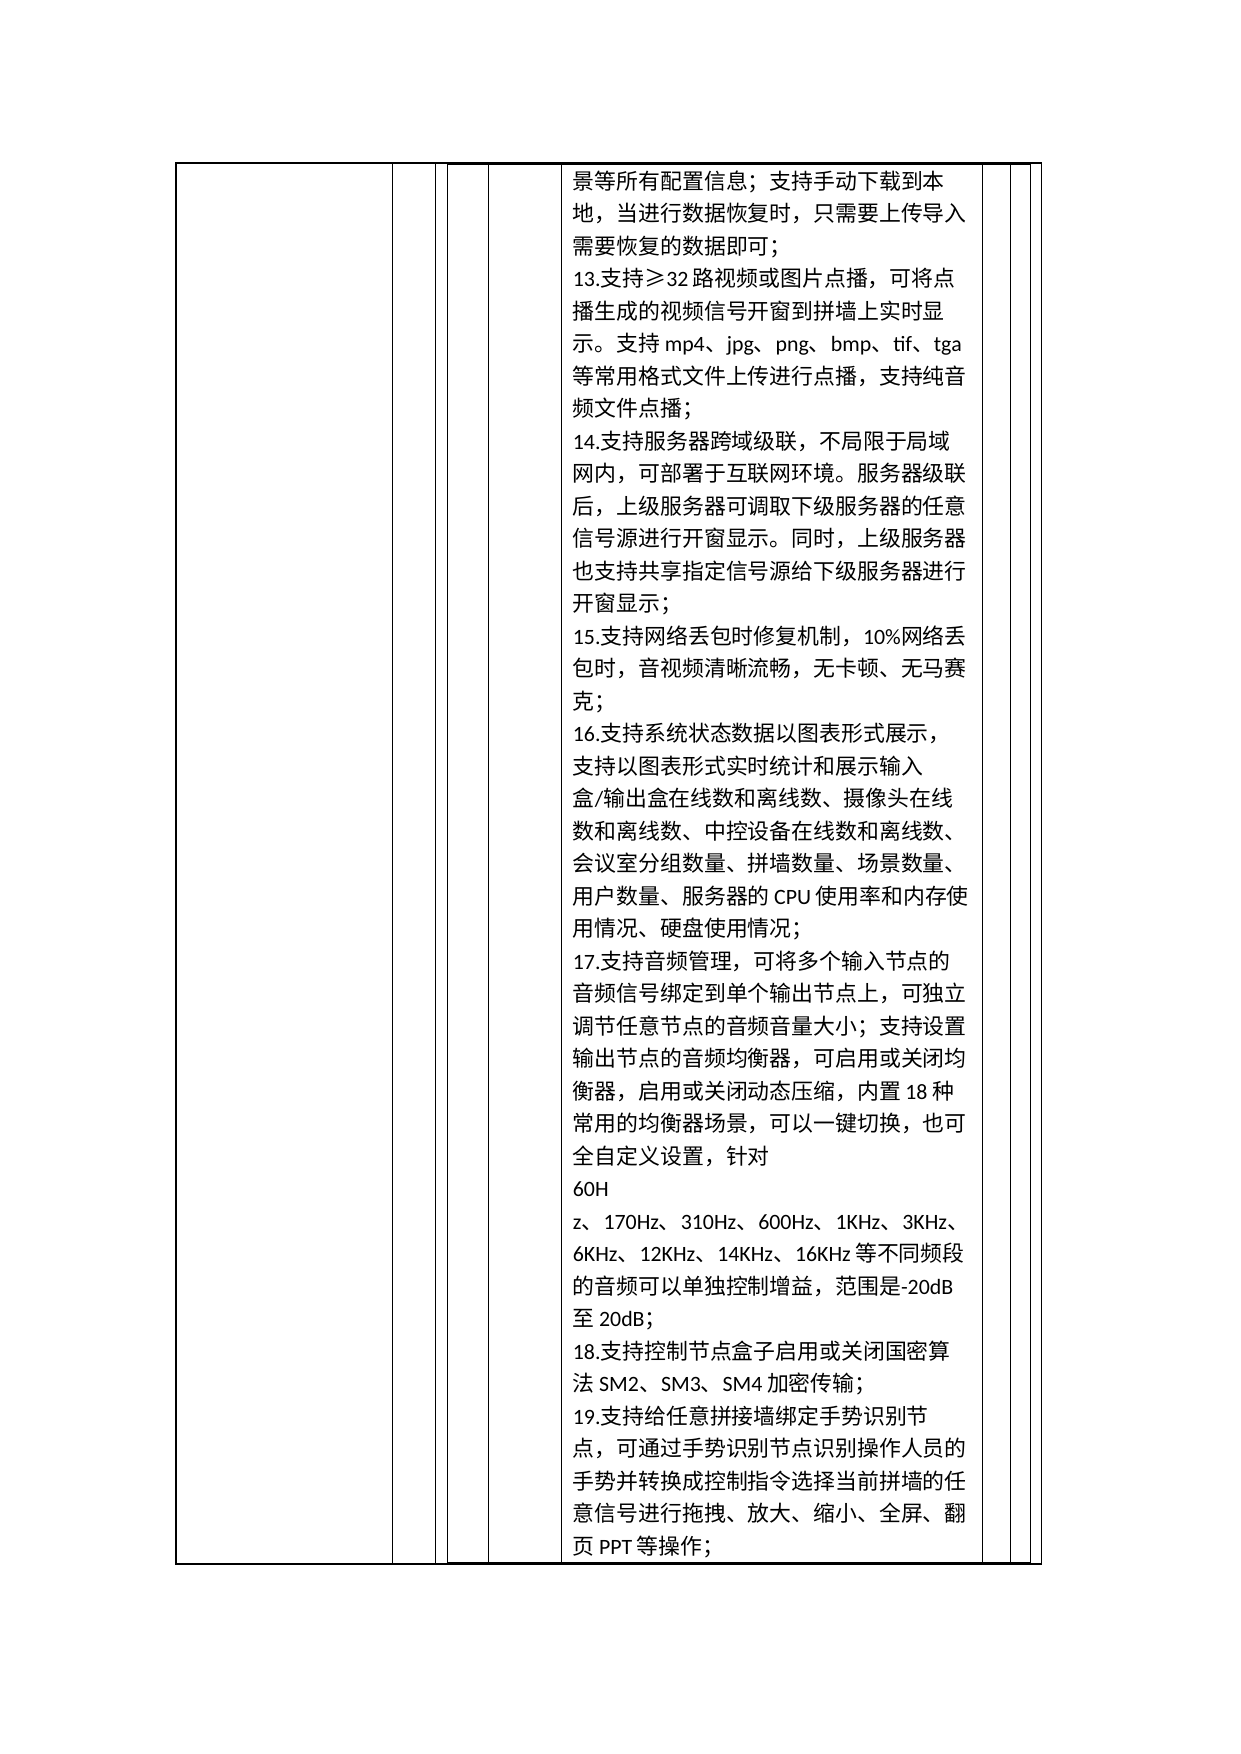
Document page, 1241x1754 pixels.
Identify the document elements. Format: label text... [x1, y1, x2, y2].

table_cell [448, 165, 488, 1562]
table_cell [562, 165, 982, 1562]
table_cell [177, 164, 392, 1563]
table_cell [983, 165, 1010, 1562]
table_cell 1 [393, 164, 435, 1563]
table_cell [436, 164, 447, 1563]
table_cell [1031, 164, 1041, 1563]
table_cell [1011, 165, 1030, 1562]
table_cell [489, 165, 561, 1562]
